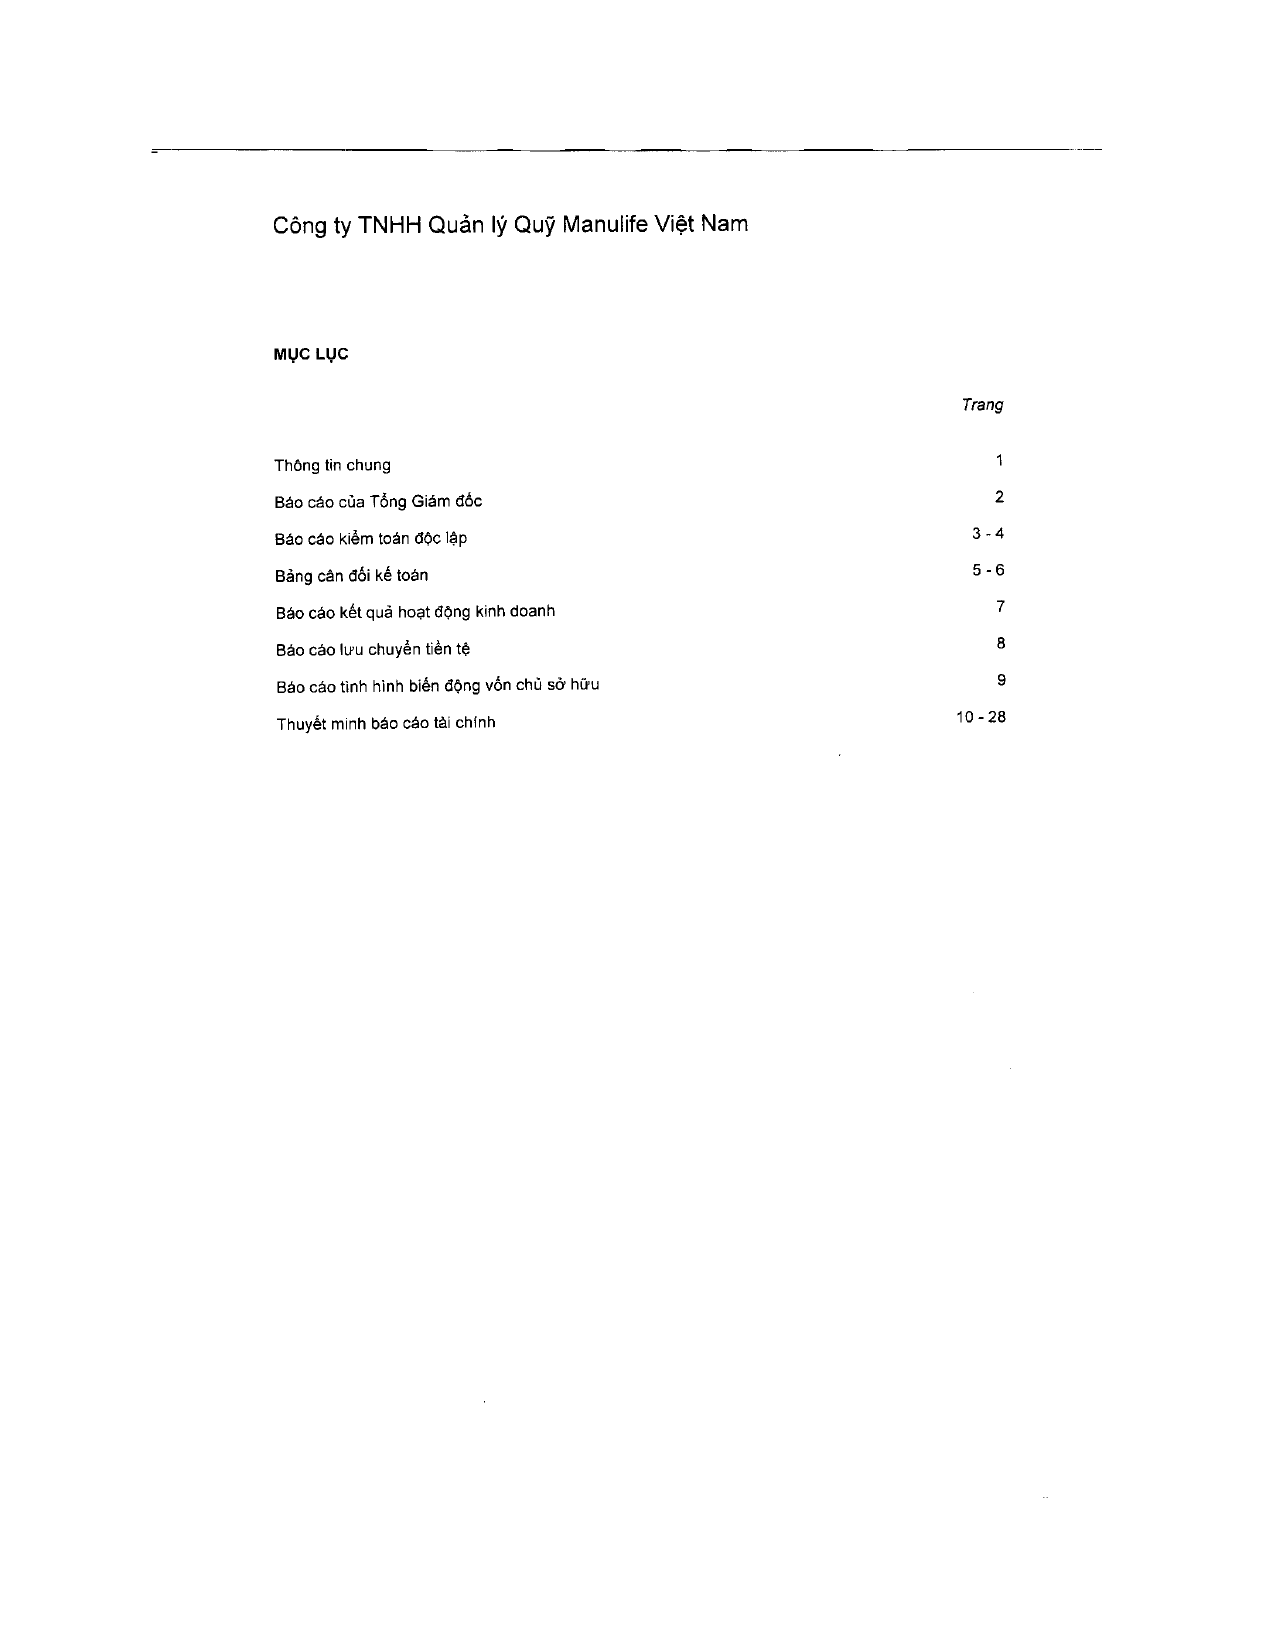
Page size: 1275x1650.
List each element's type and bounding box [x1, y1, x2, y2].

picture [150, 149, 1102, 1499]
